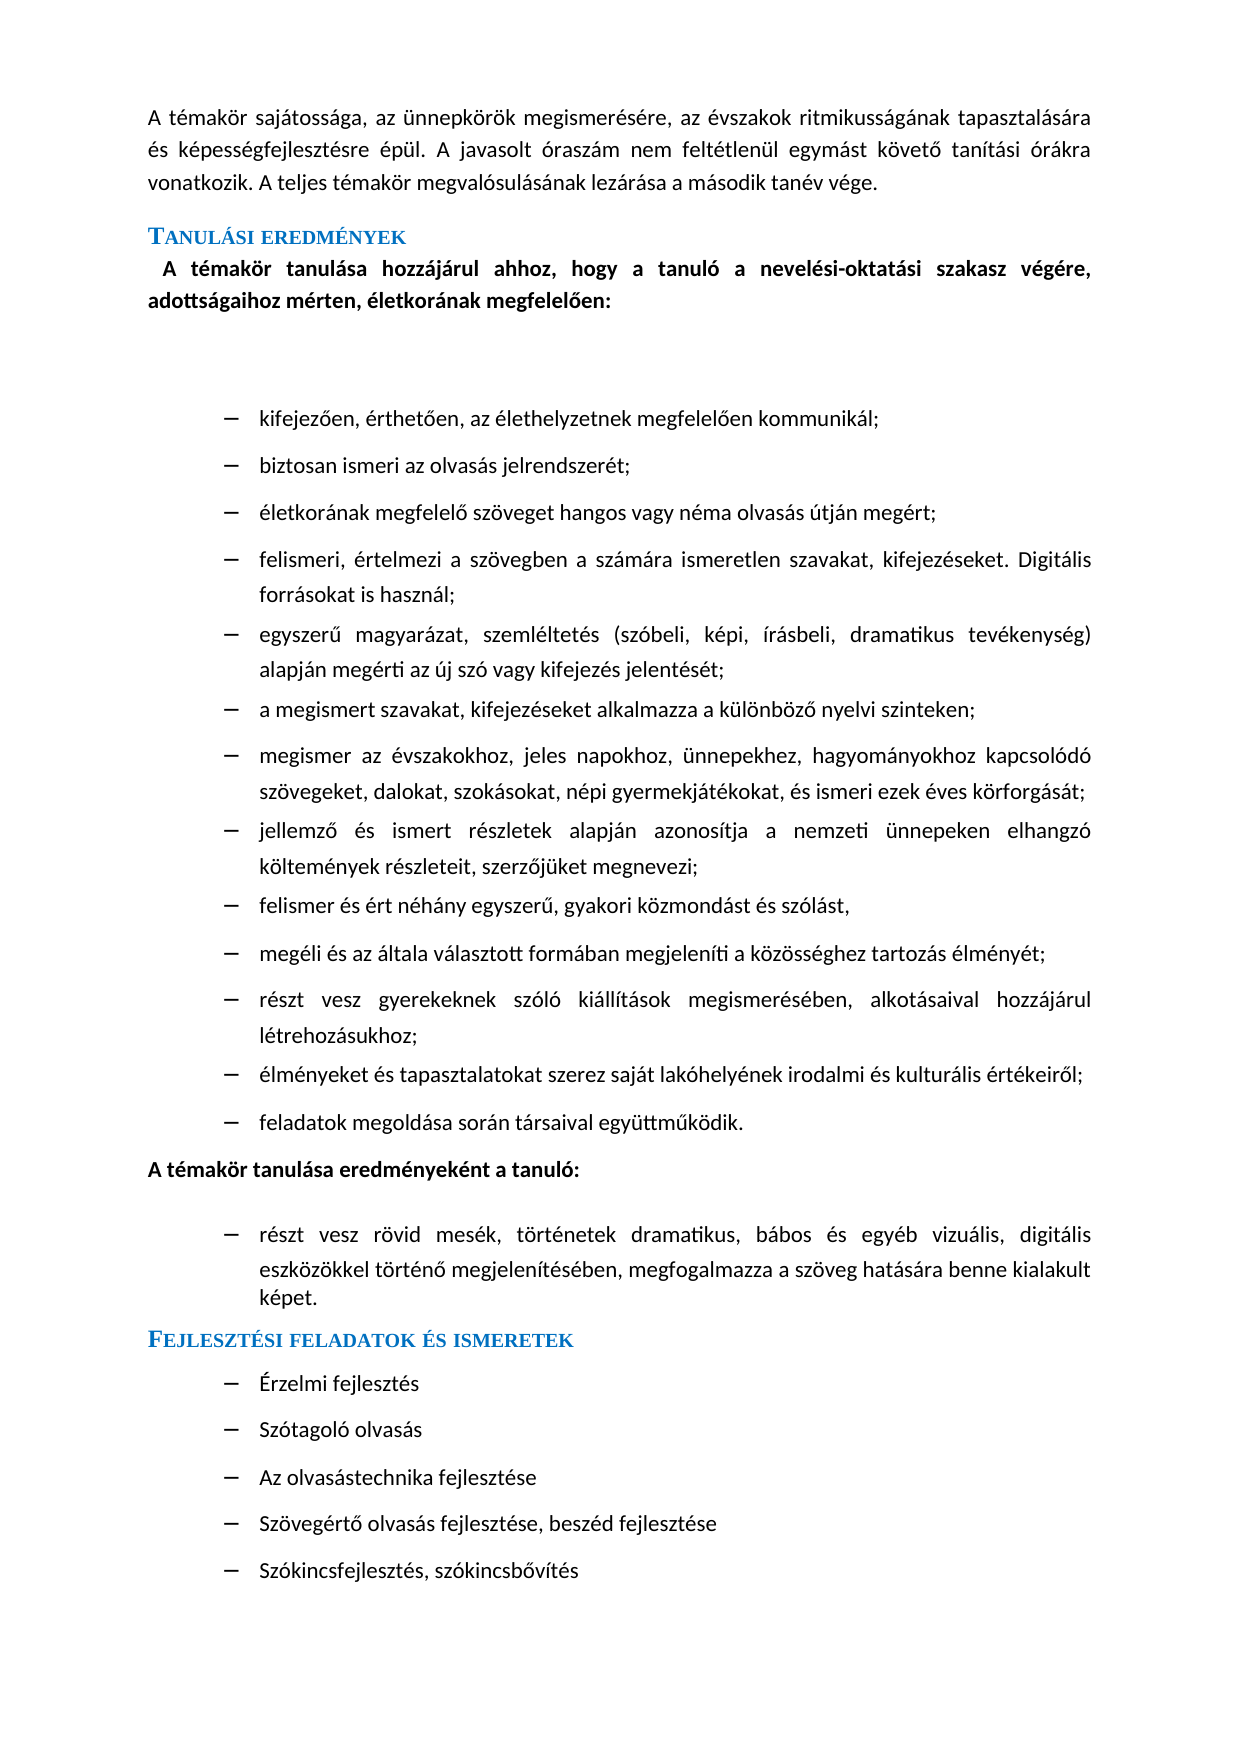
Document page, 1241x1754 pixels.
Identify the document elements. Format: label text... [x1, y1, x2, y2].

list kifejezően, érthetően, az élethelyzetnek megfelelően kommunikál; [222, 392, 1093, 439]
list Szótagoló olvasás [222, 1404, 1093, 1451]
list Az olvasástechnika fejlesztése [222, 1451, 1093, 1498]
list részt vesz rövid mesék, történetek dramatikus, bábos és egyéb vizuális, digitális eszközökkel történő megjelenítésében, megfogalmazza a szöveg hatására benne kialakult képet. [222, 1208, 1093, 1311]
text A témakör sajátossága, az ünnepkörök megismerésére, az évszakok ritmikusságának tapasztalására és képességfejlesztésre épül. A javasolt óraszám nem feltétlenül egymást követő tanítási órákra vonatkozik. A teljes témakör megvalósulásának lezárása a második tanév vége. [148, 103, 1093, 196]
list élményeket és tapasztalatokat szerez saját lakóhelyének irodalmi és kulturális értékeiről; [222, 1049, 1093, 1096]
subtitle Fejlesztési feladatok és ismeretek [148, 1324, 1093, 1353]
list életkorának megfelelő szöveget hangos vagy néma olvasás útján megért; [222, 486, 1093, 533]
list feladatok megoldása során társaival együttműködik. [222, 1096, 1093, 1143]
list felismeri, értelmezi a szövegben a számára ismeretlen szavakat, kifejezéseket. Digitális forrásokat is használ; [222, 533, 1093, 608]
subtitle Tanulási eredmények [148, 221, 1093, 249]
list Szókincsfejlesztés, szókincsbővítés [222, 1545, 1093, 1592]
list Érzelmi fejlesztés [222, 1357, 1093, 1404]
text A témakör tanulása eredményeként a tanuló: [148, 1155, 1093, 1183]
list részt vesz gyerekeknek szóló kiállítások megismerésében, alkotásaival hozzájárul létrehozásukhoz; [222, 974, 1093, 1049]
list a megismert szavakat, kifejezéseket alkalmazza a különböző nyelvi szinteken; [222, 683, 1093, 730]
text A témakör tanulása hozzájárul ahhoz, hogy a tanuló a nevelési-oktatási szakasz végére, adottságaihoz mérten, életkorának megfelelően: [148, 254, 1093, 314]
list felismer és ért néhány egyszerű, gyakori közmondást és szólást, [222, 880, 1093, 927]
list biztosan ismeri az olvasás jelrendszerét; [222, 439, 1093, 486]
list megéli és az általa választott formában megjeleníti a közösséghez tartozás élményét; [222, 927, 1093, 974]
list megismer az évszakokhoz, jeles napokhoz, ünnepekhez, hagyományokhoz kapcsolódó szövegeket, dalokat, szokásokat, népi gyermekjátékokat, és ismeri ezek éves körforgását; [222, 730, 1093, 805]
list jellemző és ismert részletek alapján azonosítja a nemzeti ünnepeken elhangzó költemények részleteit, szerzőjüket megnevezi; [222, 805, 1093, 880]
list Szövegértő olvasás fejlesztése, beszéd fejlesztése [222, 1498, 1093, 1545]
list egyszerű magyarázat, szemléltetés (szóbeli, képi, írásbeli, dramatikus tevékenység) alapján megérti az új szó vagy kifejezés jelentését; [222, 608, 1093, 683]
